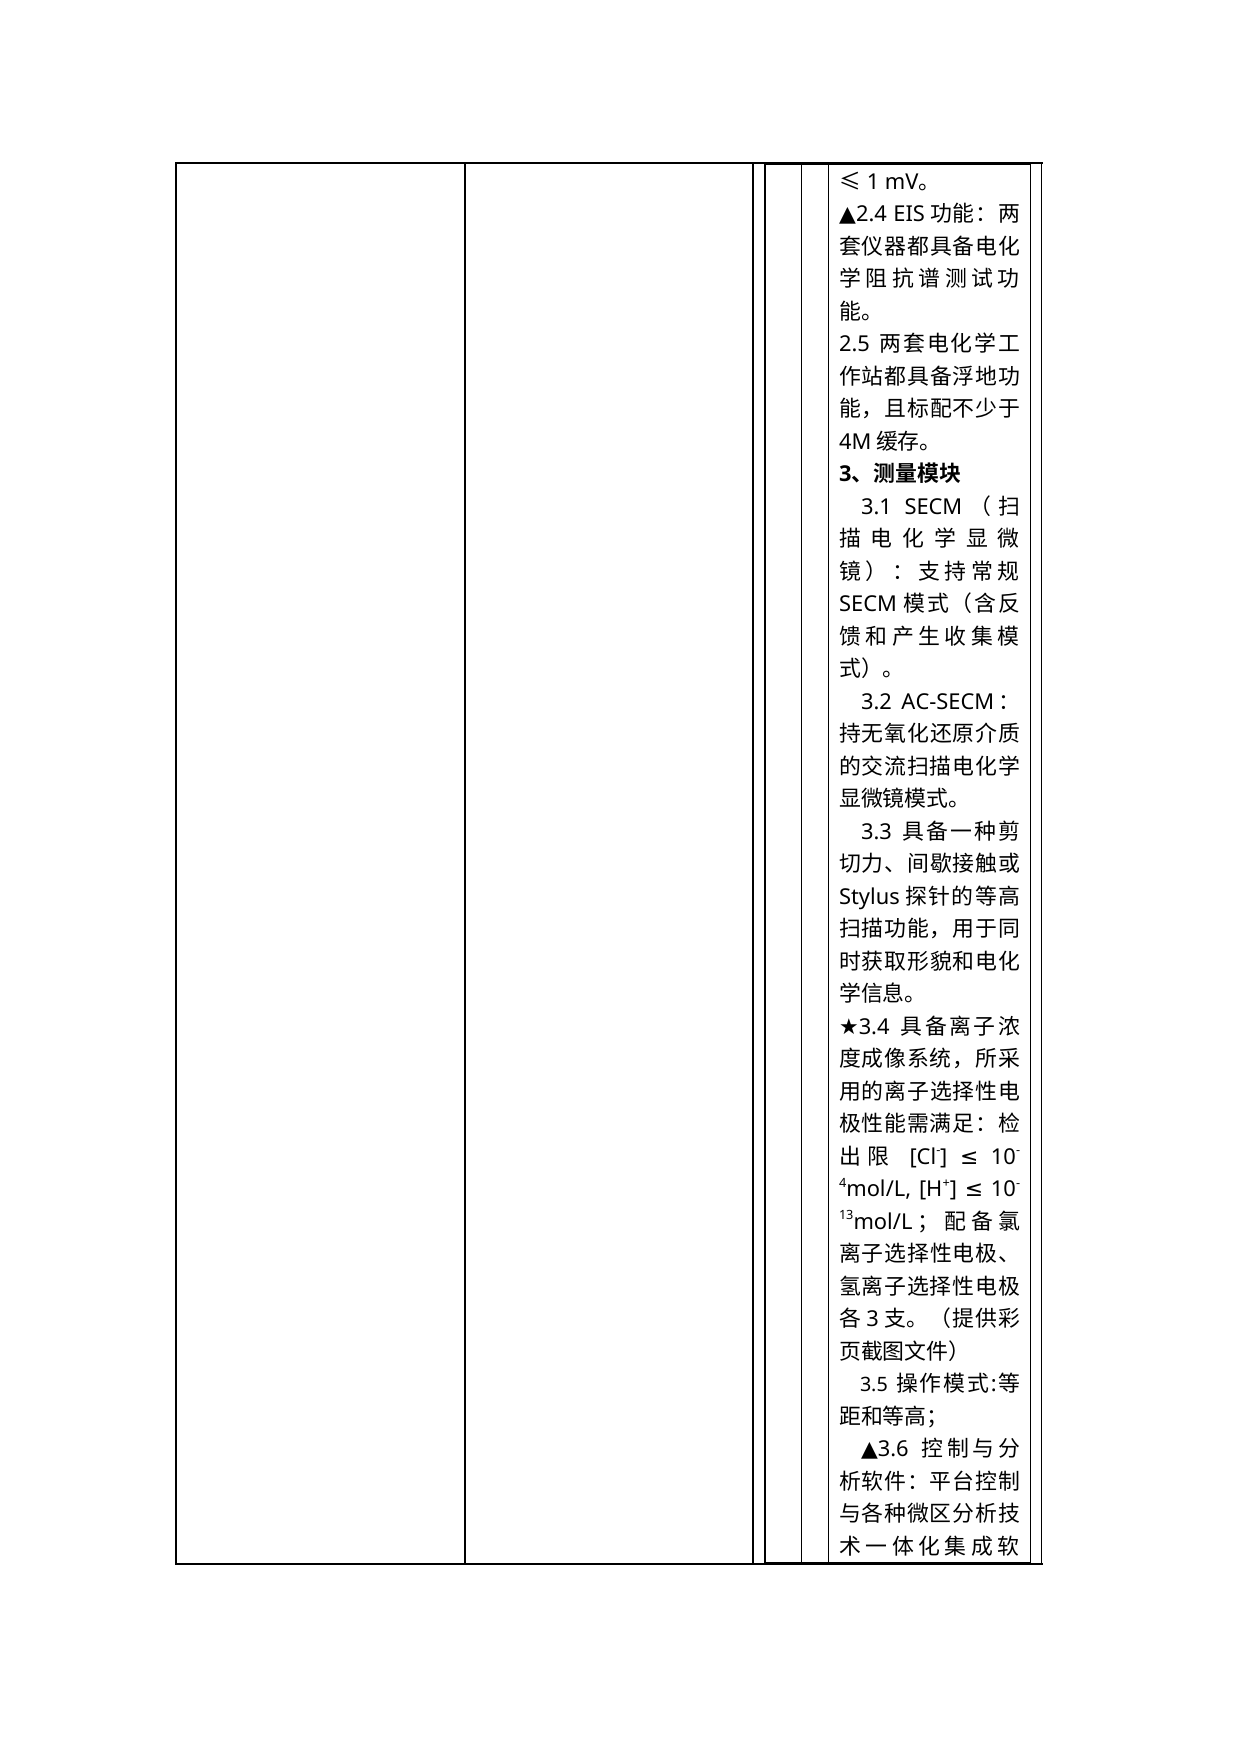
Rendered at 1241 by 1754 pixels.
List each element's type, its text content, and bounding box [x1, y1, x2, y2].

table_cell 1 [177, 164, 464, 1563]
table_cell [754, 164, 764, 1563]
table_cell [466, 164, 752, 1563]
table_cell [1031, 164, 1041, 1563]
table_cell [802, 165, 828, 1562]
table_cell [766, 165, 801, 1562]
table_cell [829, 165, 1030, 1562]
